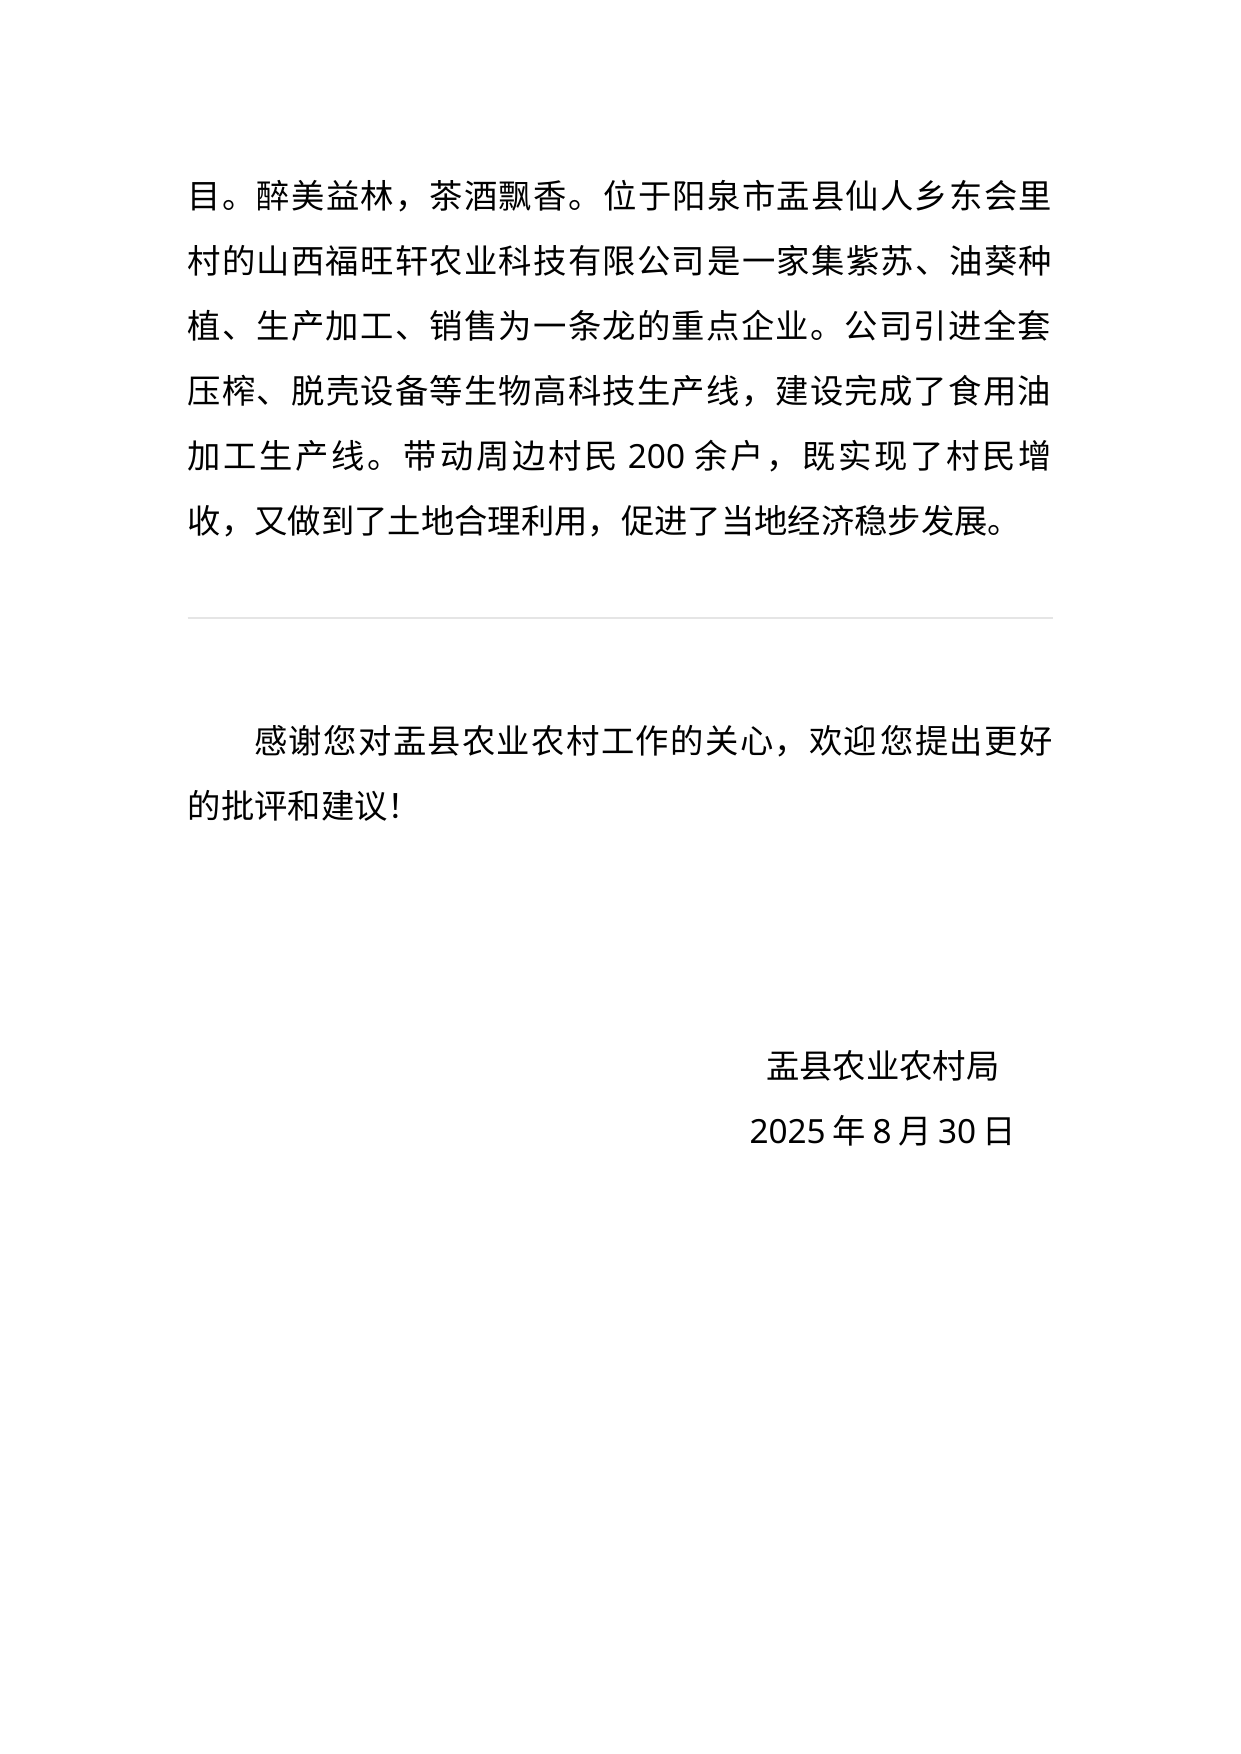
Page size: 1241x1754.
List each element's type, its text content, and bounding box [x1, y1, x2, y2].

text 2025年8月30日 [187, 1096, 1053, 1161]
text 感谢您对盂县农业农村工作的关心，欢迎您提出更好的批评和建议！ [187, 706, 1053, 836]
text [187, 162, 1053, 552]
text 盂县农业农村局 [187, 1031, 1053, 1096]
